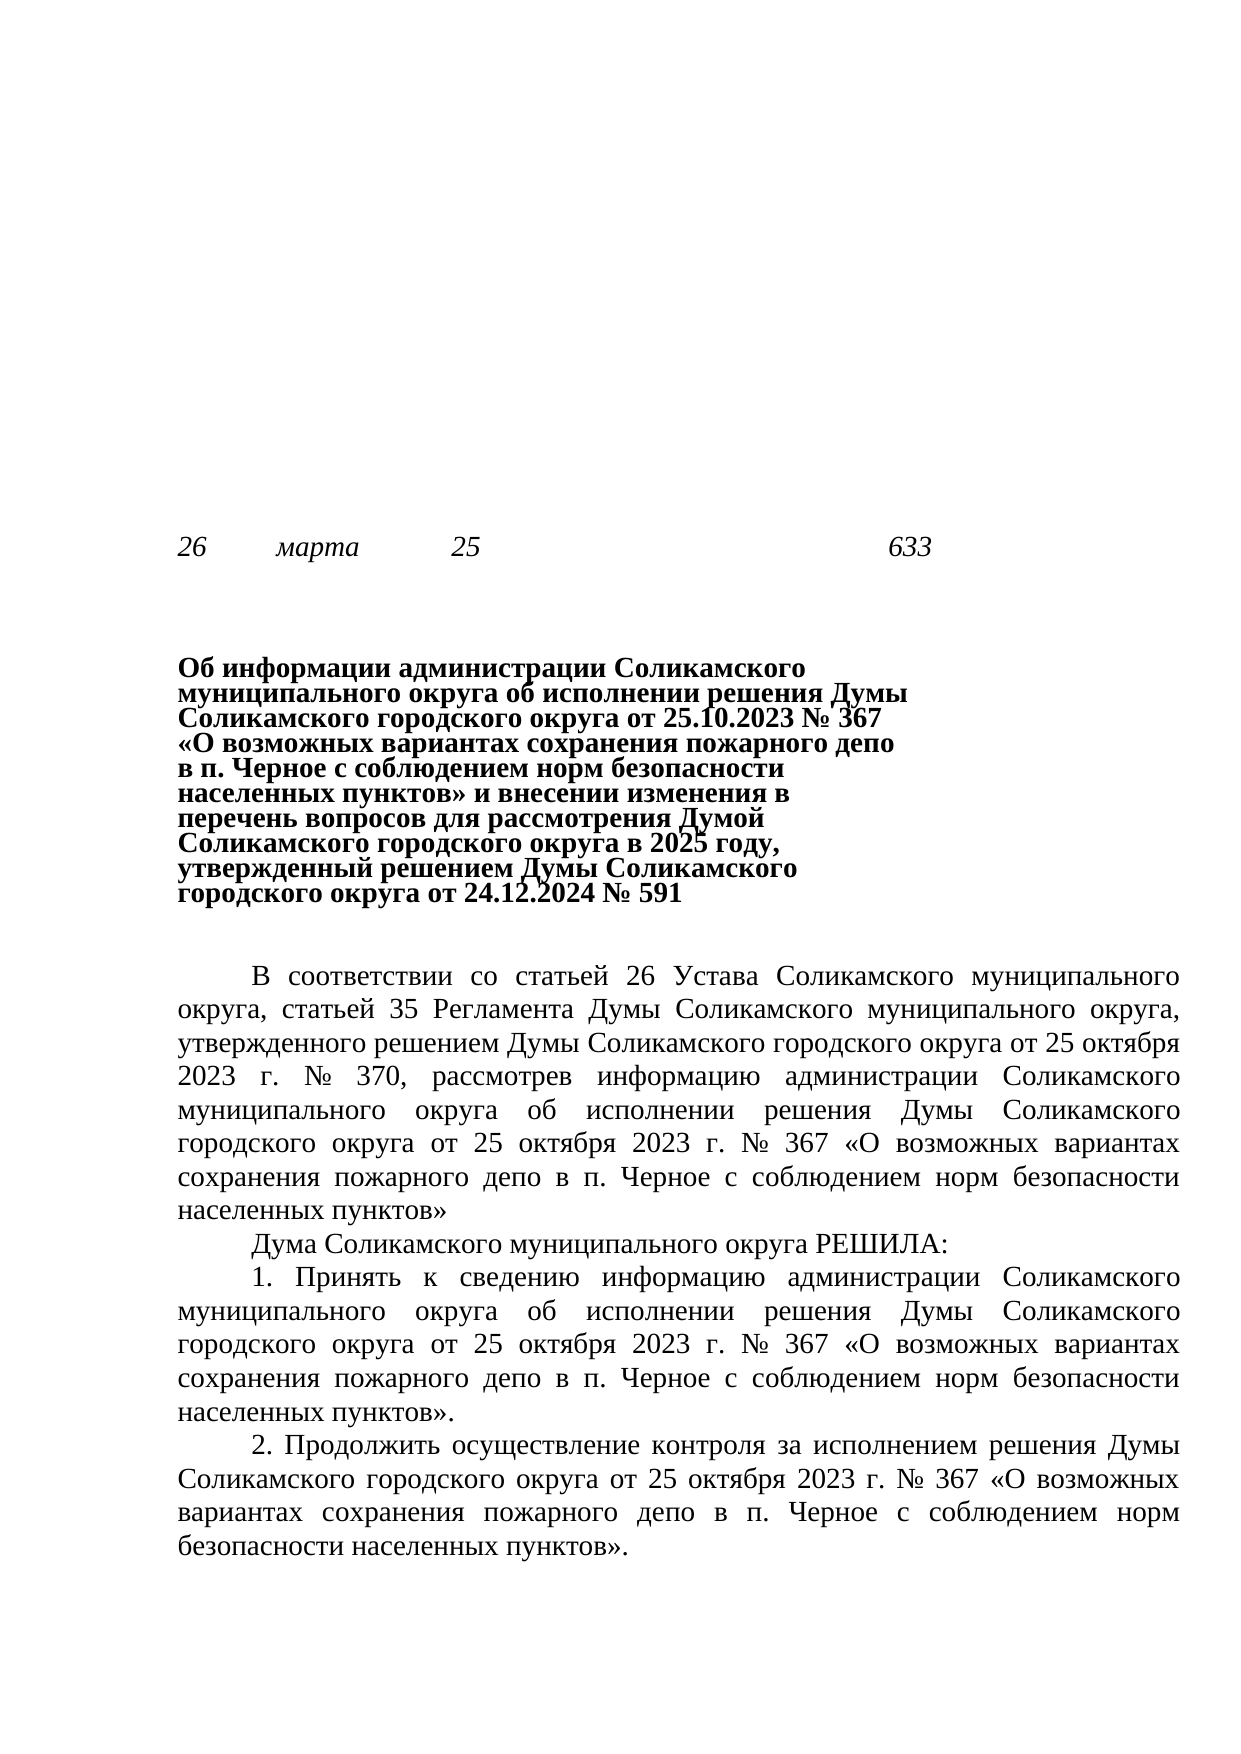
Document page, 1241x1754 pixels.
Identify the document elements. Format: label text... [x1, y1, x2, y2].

subtitle Об информации администрации Соликамского муниципального округа об исполнении решения Думы Соликамского городского округа от 25.10.2023 № 367 «О возможных вариантах сохранения пожарного депо в п. Черное с соблюдением норм безопасности населенных пунктов» и внесении изменения в перечень вопросов для рассмотрения Думой Соликамского городского округа в 2025 году, утвержденный решением Думы Соликамского городского округа от 24.12.2024 № 591 [177, 658, 916, 908]
text В соответствии со статьей 26 Устава Соликамского муниципального округа, статьей 35 Регламента Думы Соликамского муниципального округа, утвержденного решением Думы Соликамского городского округа от 25 октября 2023 г. № 370, рассмотрев информацию администрации Соликамского муниципального округа об исполнении решения Думы Соликамского городского округа от 25 октября 2023 г. № 367 «О возможных вариантах сохранения пожарного депо в п. Черное с соблюдением норм безопасности населенных пунктов» [177, 958, 1181, 1226]
text 26 » марта 20 25 г. 633 [177, 537, 1181, 562]
text 2. Продолжить осуществление контроля за исполнением решения Думы Соликамского городского округа от 25 октября 2023 г. № 367 «О возможных вариантах сохранения пожарного депо в п. Черное с соблюдением норм безопасности населенных пунктов». [177, 1427, 1181, 1561]
text Дума Соликамского муниципального округа РЕШИЛА: [177, 1226, 1181, 1259]
text 1. Принять к сведению информацию администрации Соликамского муниципального округа об исполнении решения Думы Соликамского городского округа от 25 октября 2023 г. № 367 «О возможных вариантах сохранения пожарного депо в п. Черное с соблюдением норм безопасности населенных пунктов». [177, 1259, 1181, 1427]
